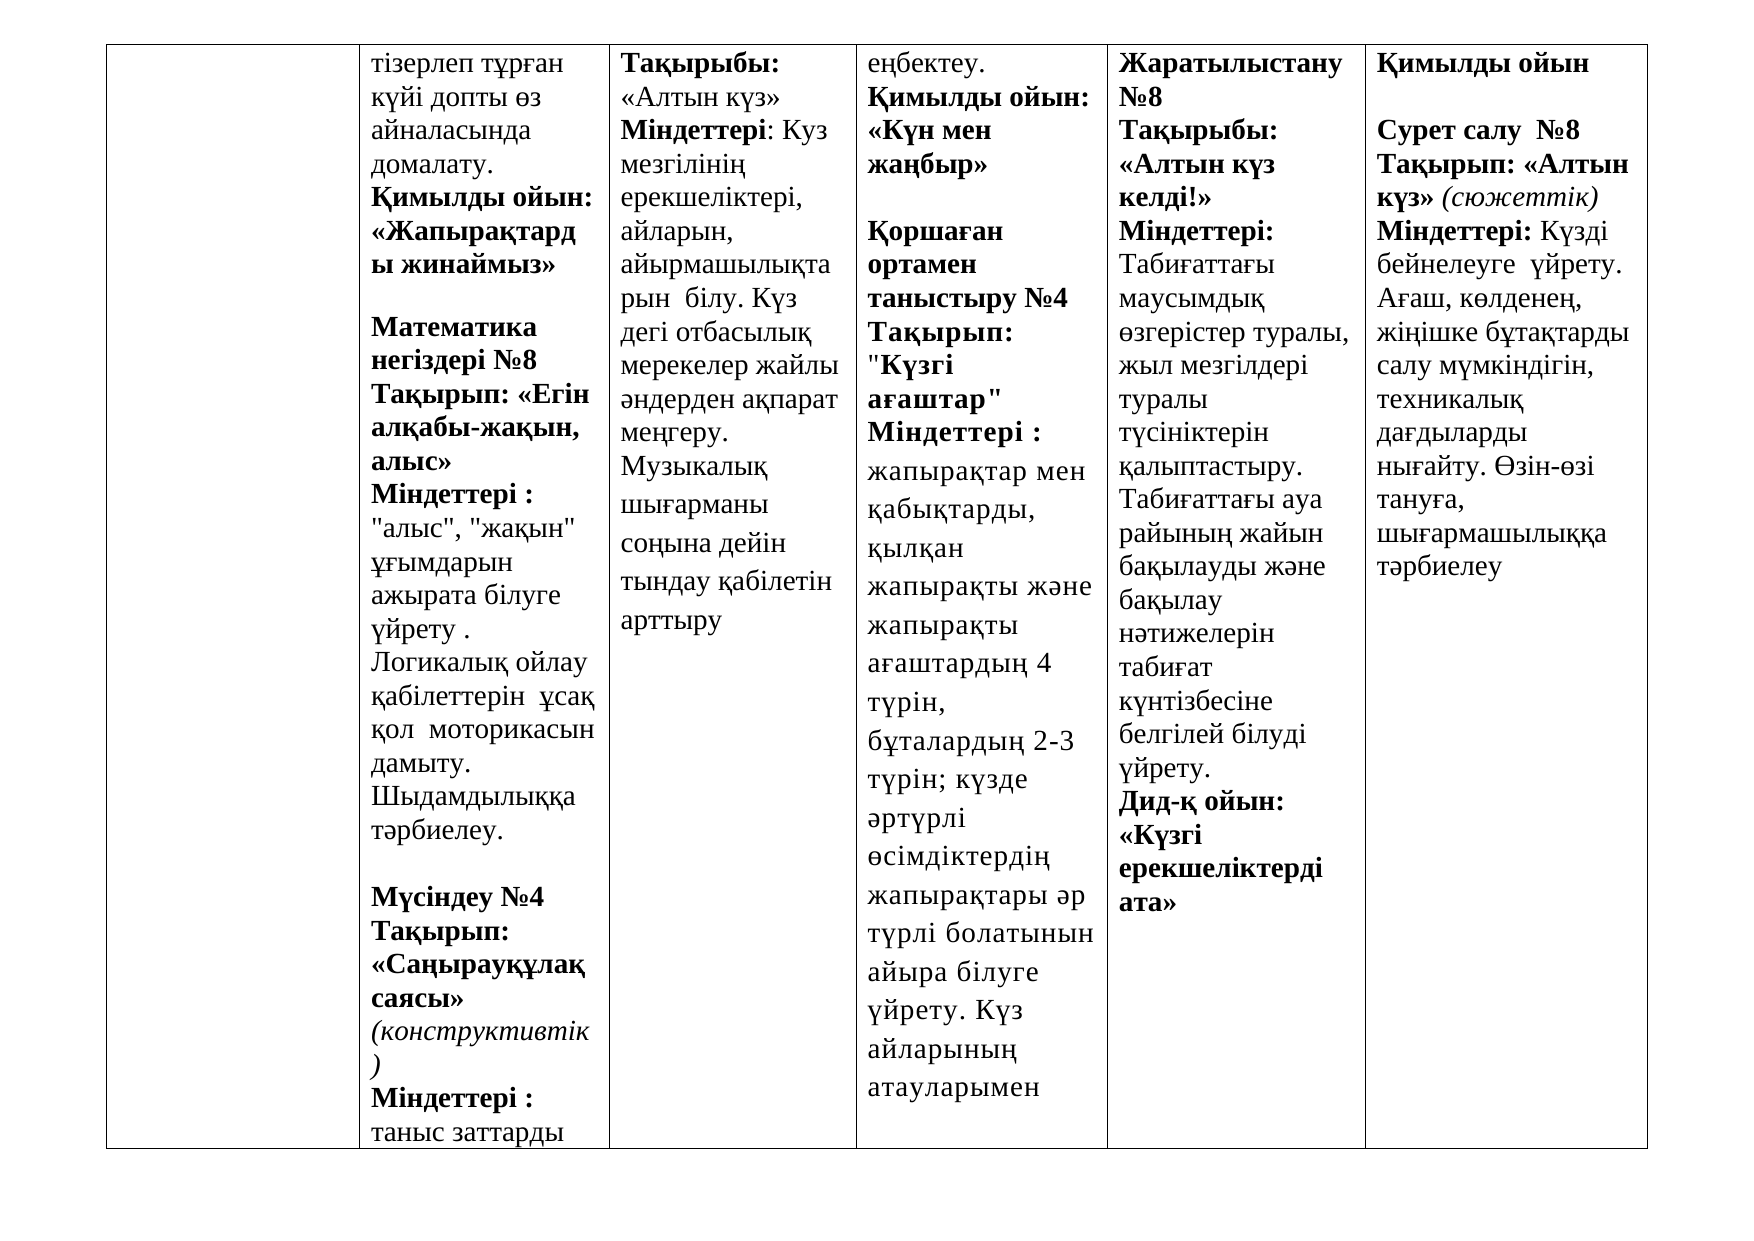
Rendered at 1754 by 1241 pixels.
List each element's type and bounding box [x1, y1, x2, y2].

table_cell [107, 45, 359, 1147]
table_cell [610, 45, 856, 1147]
table_cell [857, 45, 1107, 1147]
table_cell [1366, 45, 1647, 1147]
table_cell [1108, 45, 1365, 1147]
table_cell [360, 45, 609, 1147]
